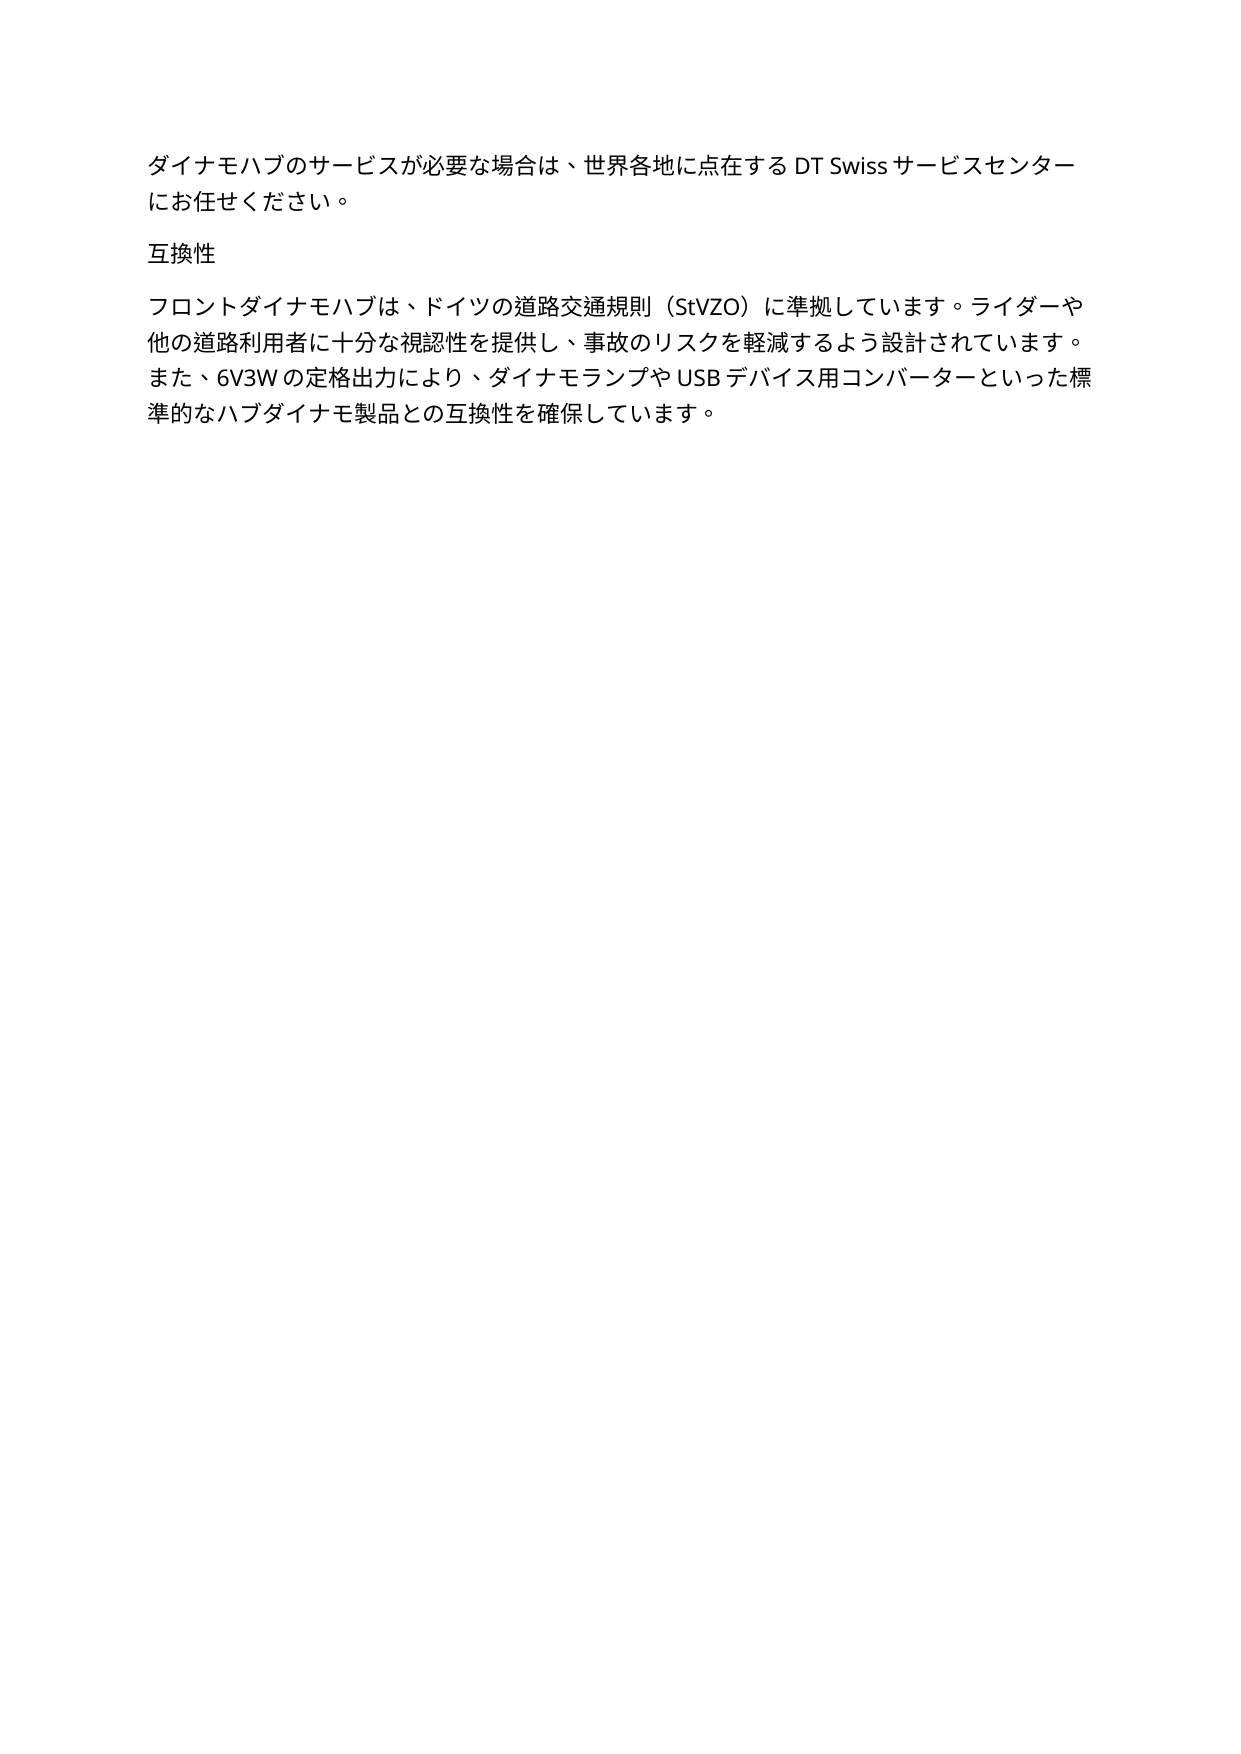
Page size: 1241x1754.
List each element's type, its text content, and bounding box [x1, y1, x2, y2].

text ダイナモハブのサービスが必要な場合は、世界各地に点在するDT Swissサービスセンターにお任せください。 [148, 148, 1093, 217]
text 互換性 [148, 236, 1093, 269]
text フロントダイナモハブは、ドイツの道路交通規則（StVZO）に準拠しています。ライダーや他の道路利用者に十分な視認性を提供し、事故のリスクを軽減するよう設計されています。また、6V3Wの定格出力により、ダイナモランプやUSBデバイス用コンバーターといった標準的なハブダイナモ製品との互換性を確保しています。 [148, 288, 1093, 429]
